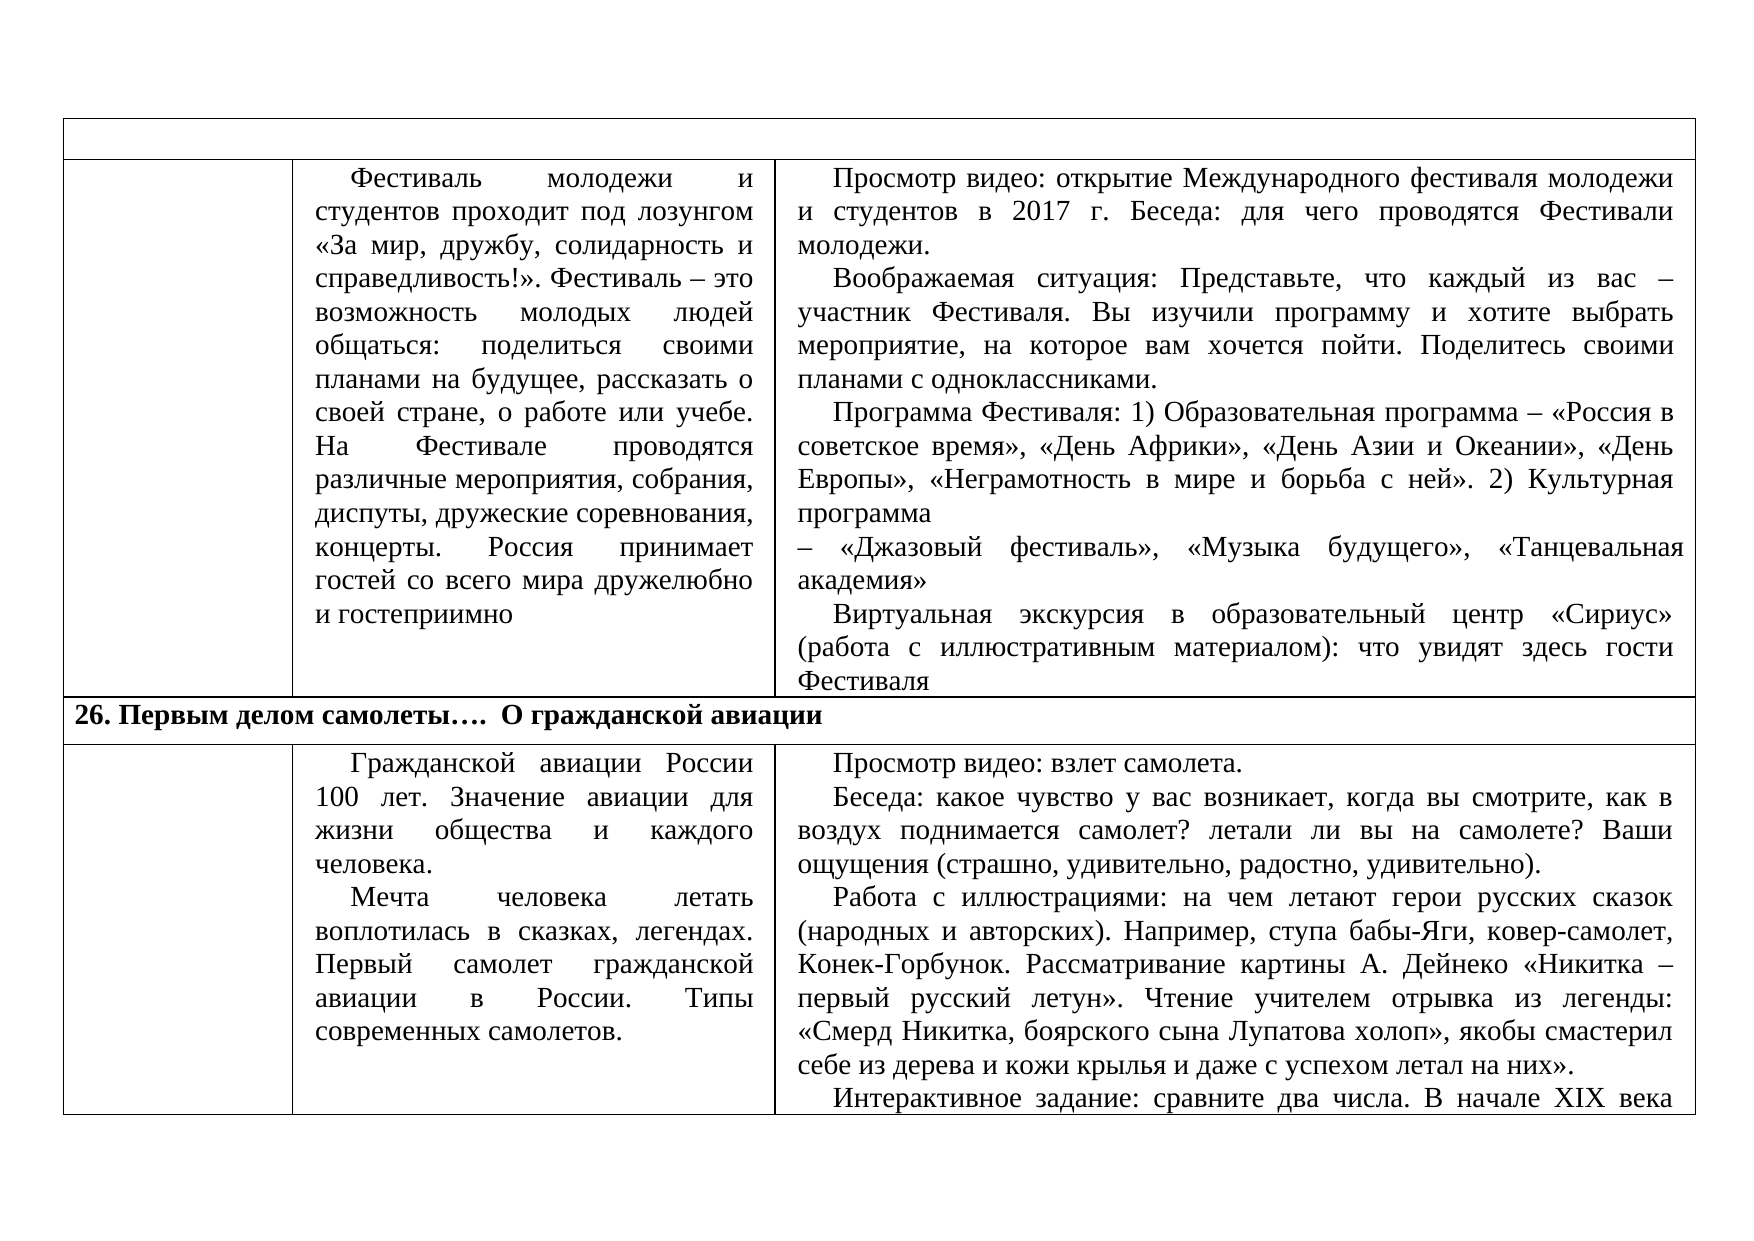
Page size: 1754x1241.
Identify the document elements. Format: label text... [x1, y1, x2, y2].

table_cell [293, 745, 774, 1114]
table_cell 26. Первым делом самолеты…. О гражданской авиации [64, 698, 1695, 744]
table_cell Просмотр видео: открытие Международного фестиваля молодежи и студентов в 2017 г. Беседа: для чего проводятся Фестивали молодежи. Воображаемая ситуация: Представьте, что каждый из вас – участник Фестиваля. Вы изучили программу и хотите выбрать мероприятие, на которое вам хочется пойти. Поделитесь своими планами с одноклассниками. Программа Фестиваля: 1) Образовательная программа – «Россия в советское время», «День Африки», «День Азии и Океании», «День Европы», «Неграмотность в мире и борьба с ней». 2) Культурная программа – «Джазовый фестиваль», «Музыка будущего», «Танцевальная академия» Виртуальная экскурсия в образовательный центр «Сириус» (работа с иллюстративным материалом): что увидят здесь гости Фестиваля [776, 160, 1695, 696]
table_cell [776, 745, 1695, 1114]
table_cell Фестиваль молодежи и студентов проходит под лозунгом «За мир, дружбу, солидарность и справедливость!». Фестиваль – это возможность молодых людей общаться: поделиться своими планами на будущее, рассказать о своей стране, о работе или учебе. На Фестивале проводятся различные мероприятия, собрания, диспуты, дружеские соревнования, концерты. Россия принимает гостей со всего мира дружелюбно и гостеприимно [293, 160, 774, 696]
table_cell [64, 119, 1695, 159]
table_cell [64, 160, 292, 696]
table_cell [64, 745, 292, 1114]
